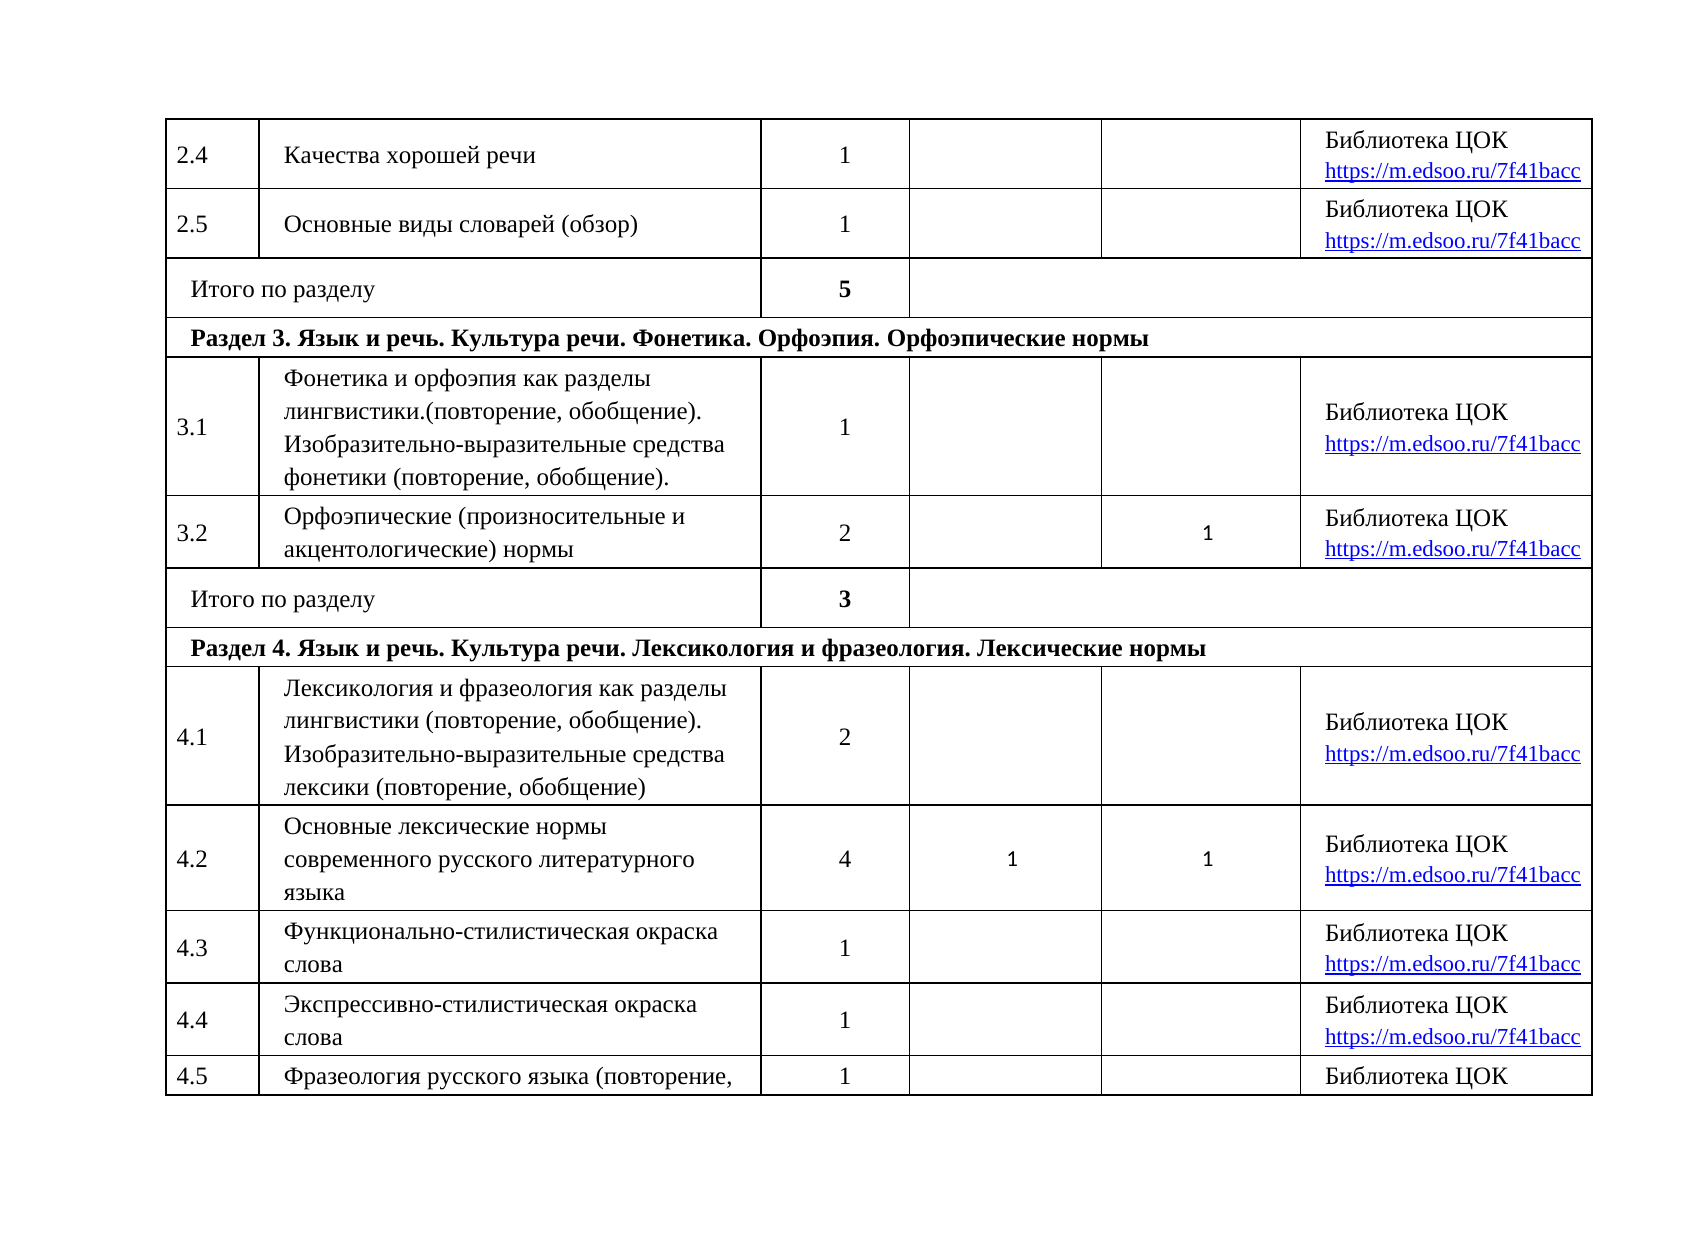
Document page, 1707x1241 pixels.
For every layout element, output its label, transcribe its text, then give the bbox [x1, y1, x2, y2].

table_cell 1 [762, 358, 909, 494]
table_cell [1301, 120, 1591, 188]
table_cell [910, 667, 1101, 804]
table_cell [910, 189, 1101, 257]
table_cell Лексикология и фразеология как разделы лингвистики (повторение, обобщение). Изобразительно-выразительные средства лексики (повторение, обобщение) [260, 667, 760, 804]
table_cell 2 [762, 667, 909, 804]
table_cell [910, 259, 1591, 317]
table_cell [1102, 911, 1300, 982]
table_cell 1 [910, 806, 1101, 910]
table_cell Экспрессивно-стилистическая окраска слова [260, 984, 760, 1054]
table_cell Итого по разделу [167, 569, 760, 626]
table_cell [910, 496, 1101, 567]
table_cell 4.4 [167, 984, 258, 1054]
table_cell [1301, 189, 1591, 257]
table_cell Библиотека ЦОК https://m.edsoo.ru/7f41bacc [1301, 806, 1591, 910]
table_cell 3 [762, 569, 909, 626]
table_cell 2 [762, 496, 909, 567]
table_cell 1 [762, 189, 909, 257]
table_cell 1 [762, 911, 909, 982]
table_cell Раздел 4. Язык и речь. Культура речи. Лексикология и фразеология. Лексические нормы [167, 628, 1591, 666]
table_cell Библиотека ЦОК https://m.edsoo.ru/7f41bacc [1301, 911, 1591, 982]
table_cell Основные лексические нормы современного русского литературного языка [260, 806, 760, 910]
table_cell 3.2 [167, 496, 258, 567]
table_cell Основные виды словарей (обзор) [260, 189, 760, 257]
table_cell 4 [762, 806, 909, 910]
table_cell [1102, 358, 1300, 494]
table_cell [910, 120, 1101, 188]
table_cell Функционально-стилистическая окраска слова [260, 911, 760, 982]
table_cell Библиотека ЦОК https://m.edsoo.ru/7f41bacc [1301, 667, 1591, 804]
table_cell 2.5 [167, 189, 258, 257]
table_cell [1102, 667, 1300, 804]
table_cell 2.4 [167, 120, 258, 188]
table_cell Библиотека ЦОК https://m.edsoo.ru/7f41bacc [1301, 358, 1591, 494]
table_cell 4.1 [167, 667, 258, 804]
table_cell 1 [762, 120, 909, 188]
table_cell Итого по разделу [167, 259, 760, 317]
table_cell 4.2 [167, 806, 258, 910]
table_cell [1301, 984, 1591, 1054]
table_cell 3.1 [167, 358, 258, 494]
table_cell 4.5 [167, 1056, 258, 1094]
table_cell [1102, 189, 1300, 257]
table_cell 5 [762, 259, 909, 317]
table_cell 1 [762, 1056, 909, 1094]
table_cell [1301, 1056, 1591, 1094]
table_cell 4.3 [167, 911, 258, 982]
table_cell [1102, 984, 1300, 1054]
table_cell 1 [762, 984, 909, 1054]
table_cell [1102, 1056, 1300, 1094]
table_cell Библиотека ЦОК https://m.edsoo.ru/7f41bacc [1301, 496, 1591, 567]
table_cell Раздел 3. Язык и речь. Культура речи. Фонетика. Орфоэпия. Орфоэпические нормы [167, 318, 1591, 356]
table_cell Орфоэпические (произносительные и акцентологические) нормы [260, 496, 760, 567]
table_cell 1 [1102, 496, 1300, 567]
table_cell [910, 1056, 1101, 1094]
table_cell [1102, 120, 1300, 188]
table_cell [910, 984, 1101, 1054]
table_cell [910, 569, 1591, 626]
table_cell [260, 1056, 760, 1094]
table_cell 1 [1102, 806, 1300, 910]
table_cell Фонетика и орфоэпия как разделы лингвистики.(повторение, обобщение). Изобразительно-выразительные средства фонетики (повторение, обобщение). [260, 358, 760, 494]
table_cell Качества хорошей речи [260, 120, 760, 188]
table_cell [910, 911, 1101, 982]
table_cell [910, 358, 1101, 494]
